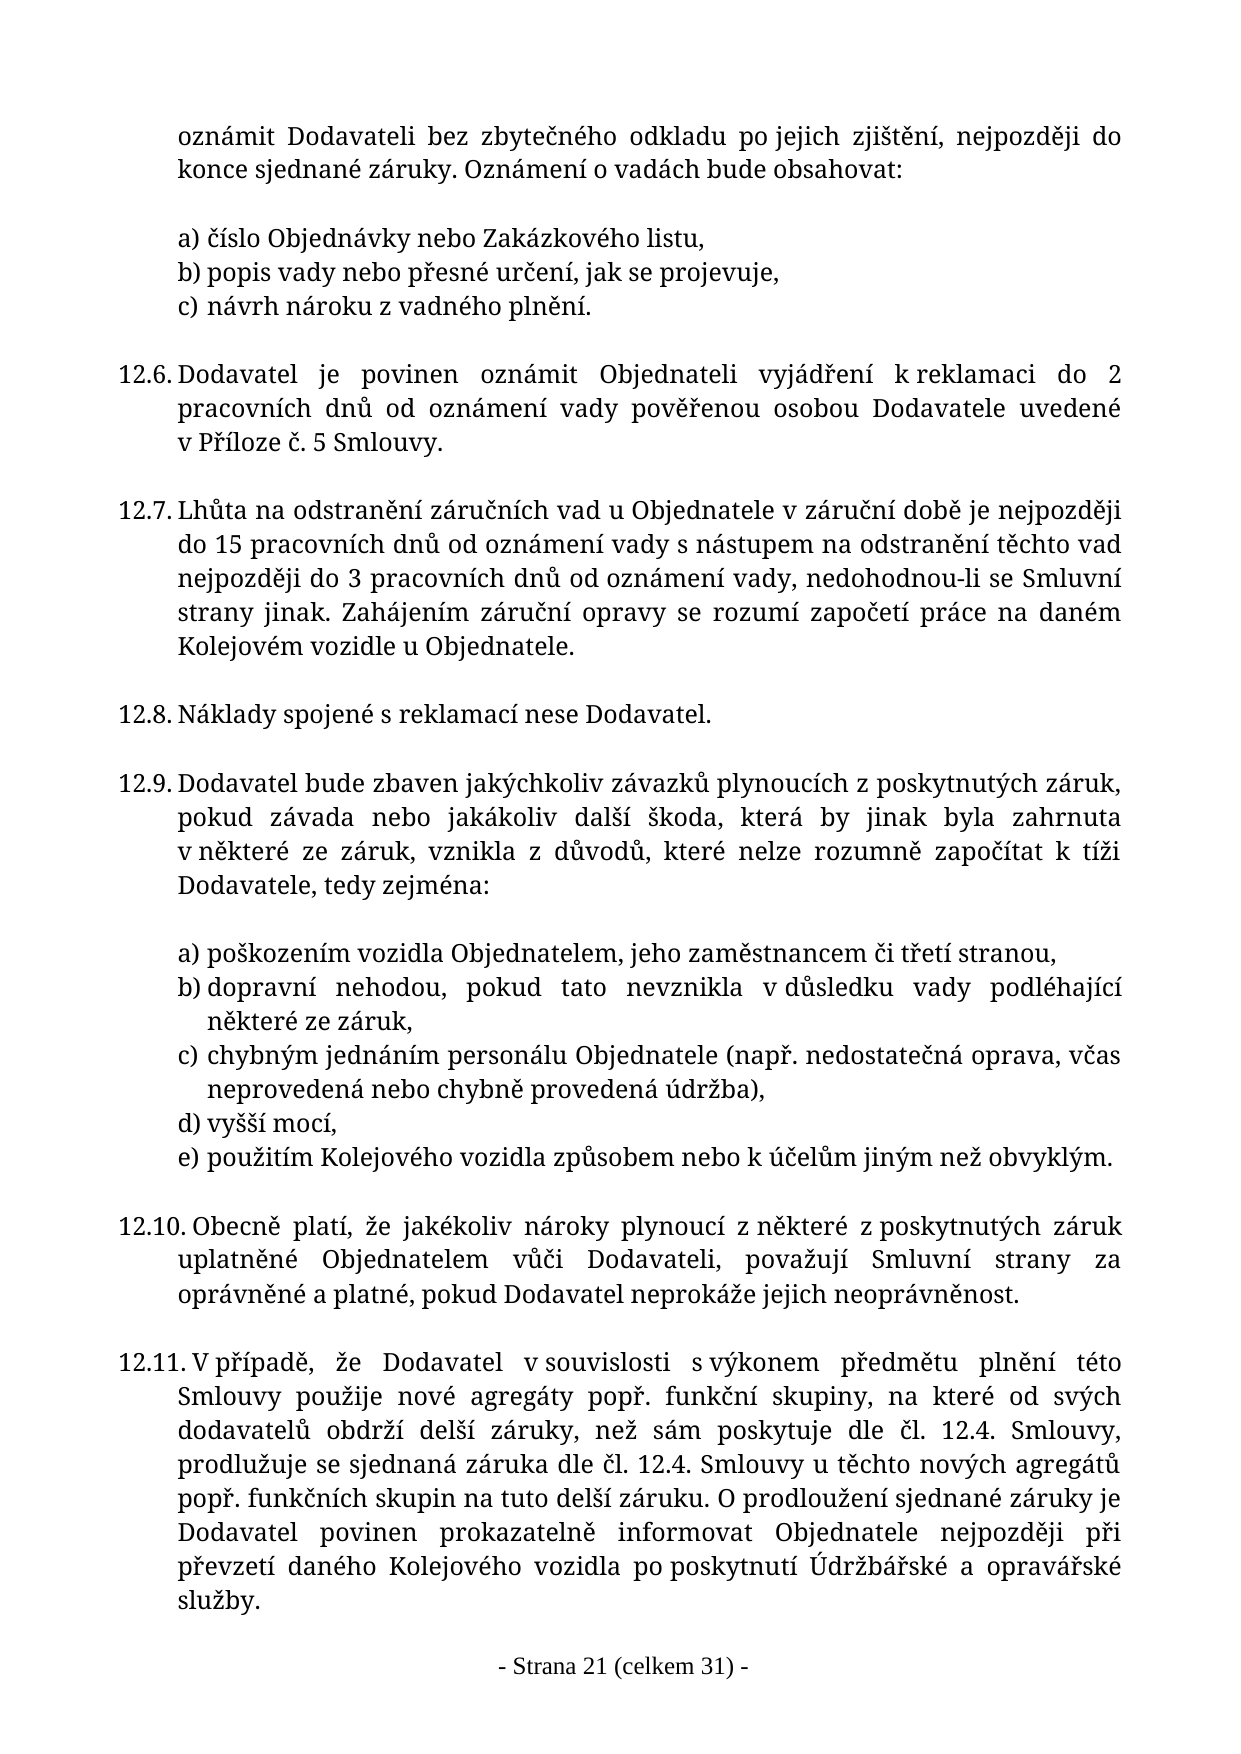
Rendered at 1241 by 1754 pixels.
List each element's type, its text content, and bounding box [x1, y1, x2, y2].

list použitím Kolejového vozidla způsobem nebo k účelům jiným než obvyklým. [177, 1140, 1122, 1174]
list návrh nároku z vadného plnění. [177, 288, 1122, 322]
list Lhůta na odstranění záručních vad u Objednatele v záruční době je nejpozději do 15 pracovních dnů od oznámení vady s nástupem na odstranění těchto vad nejpozději do 3 pracovních dnů od oznámení vady, nedohodnou-li se Smluvní strany jinak. Zahájením záruční opravy se rozumí započetí práce na daném Kolejovém vozidle u Objednatele. [118, 493, 1122, 663]
list poškozením vozidla Objednatelem, jeho zaměstnancem či třetí stranou, [177, 936, 1122, 970]
list Dodavatel je povinen oznámit Objednateli vyjádření k reklamaci do 2 pracovních dnů od oznámení vady pověřenou osobou Dodavatele uvedené v Příloze č. 5 Smlouvy. [118, 357, 1122, 459]
list chybným jednáním personálu Objednatele (např. nedostatečná oprava, včas neprovedená nebo chybně provedená údržba), [177, 1038, 1122, 1106]
list Náklady spojené s reklamací nese Dodavatel. [118, 697, 1122, 731]
list Dodavatel bude zbaven jakýchkoliv závazků plynoucích z poskytnutých záruk, pokud závada nebo jakákoliv další škoda, která by jinak byla zahrnuta v některé ze záruk, vznikla z důvodů, které nelze rozumně započítat k tíži Dodavatele, tedy zejména: [118, 765, 1122, 902]
list Obecně platí, že jakékoliv nároky plynoucí z některé z poskytnutých záruk uplatněné Objednatelem vůči Dodavateli, považují Smluvní strany za oprávněné a platné, pokud Dodavatel neprokáže jejich neoprávněnost. [118, 1208, 1122, 1310]
list dopravní nehodou, pokud tato nevznikla v důsledku vady podléhající některé ze záruk, [177, 970, 1122, 1038]
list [118, 118, 1122, 186]
list vyšší mocí, [177, 1106, 1122, 1140]
list číslo Objednávky nebo Zakázkového listu, [177, 220, 1122, 254]
list V případě, že Dodavatel v souvislosti s výkonem předmětu plnění této Smlouvy použije nové agregáty popř. funkční skupiny, na které od svých dodavatelů obdrží delší záruky, než sám poskytuje dle čl. 12.4. Smlouvy, prodlužuje se sjednaná záruka dle čl. 12.4. Smlouvy u těchto nových agregátů popř. funkčních skupin na tuto delší záruku. O prodloužení sjednané záruky je Dodavatel povinen prokazatelně informovat Objednatele nejpozději při převzetí daného Kolejového vozidla po poskytnutí Údržbářské a opravářské služby. [118, 1344, 1122, 1617]
list popis vady nebo přesné určení, jak se projevuje, [177, 254, 1122, 288]
